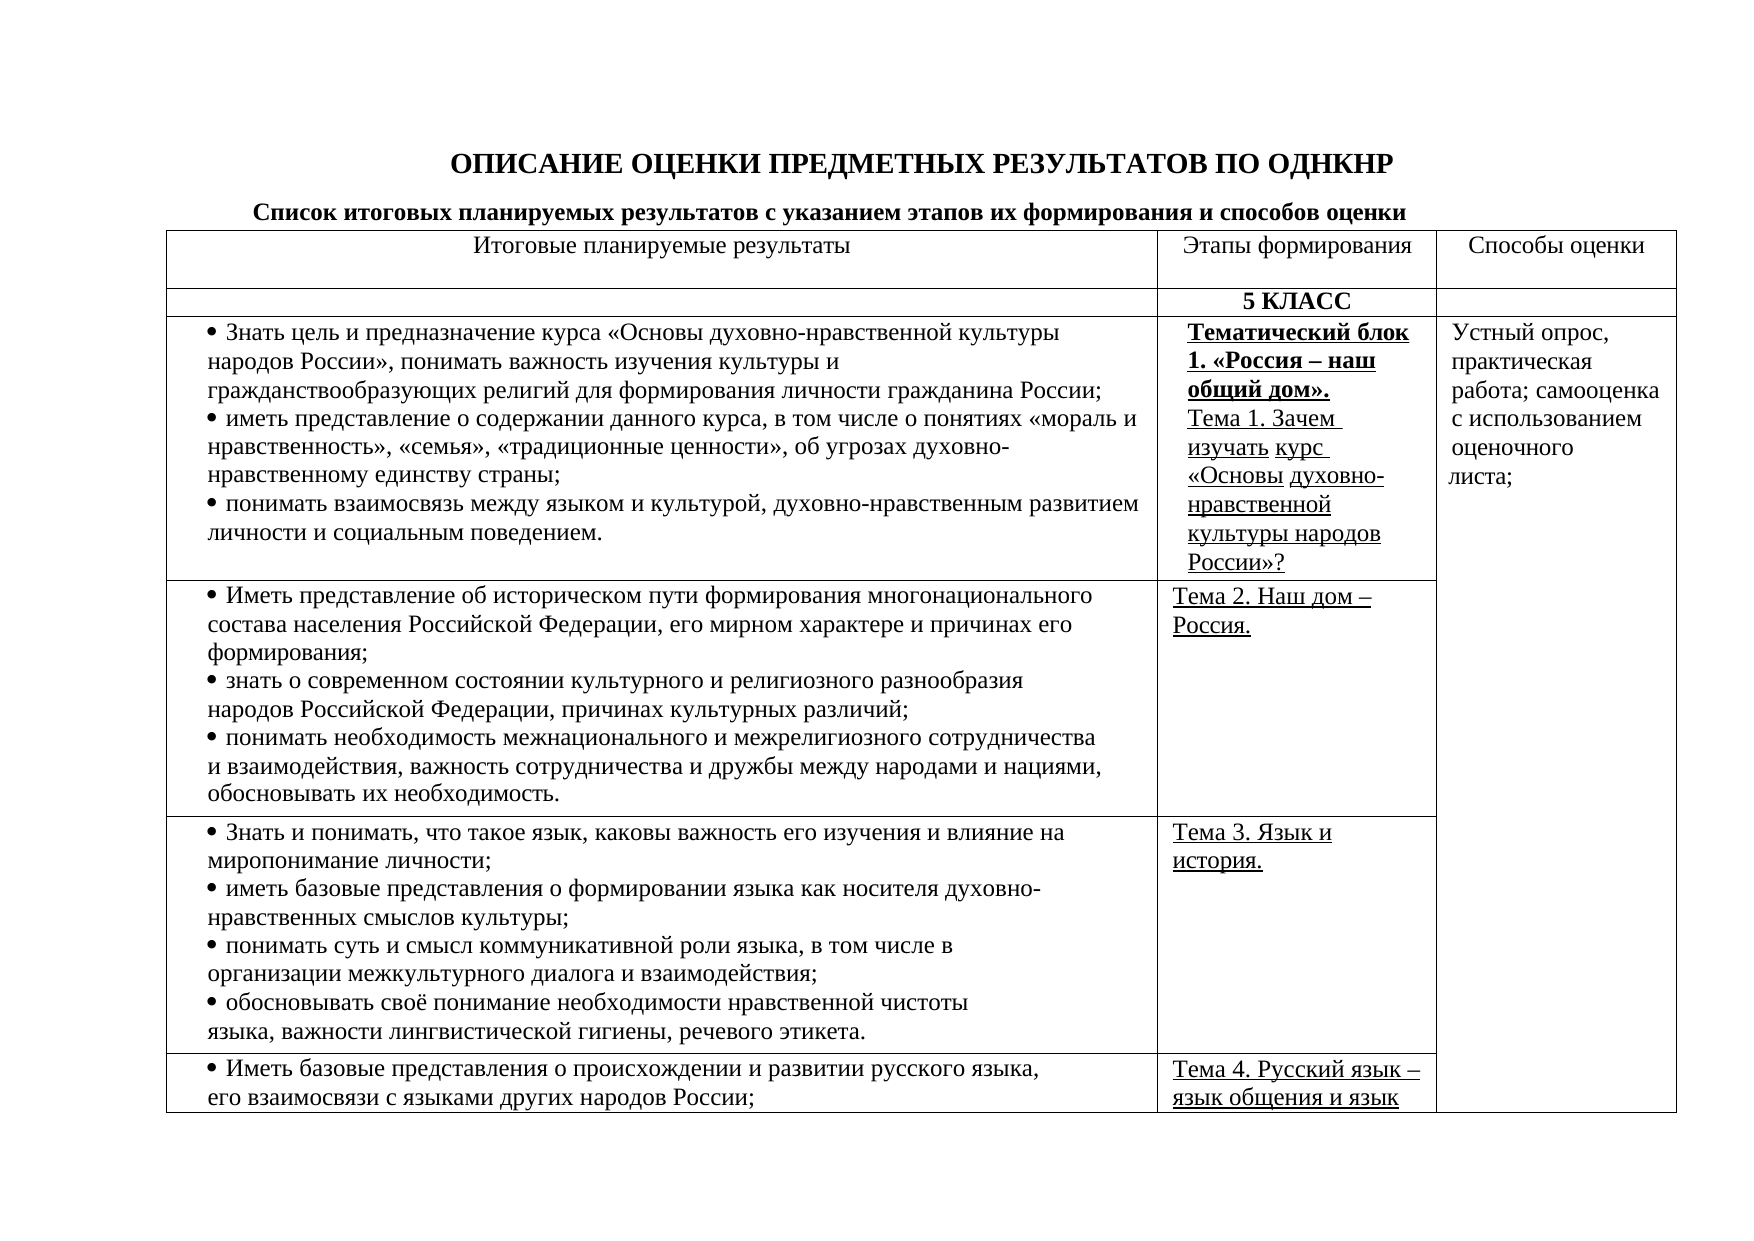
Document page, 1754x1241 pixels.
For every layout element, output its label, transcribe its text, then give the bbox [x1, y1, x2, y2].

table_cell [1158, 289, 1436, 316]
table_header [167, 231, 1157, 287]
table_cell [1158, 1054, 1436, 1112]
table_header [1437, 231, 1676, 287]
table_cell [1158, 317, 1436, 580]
subtitle ОПИСАНИЕ ОЦЕНКИ ПРЕДМЕТНЫХ РЕЗУЛЬТАТОВ ПО ОДНКНР [154, 146, 1689, 180]
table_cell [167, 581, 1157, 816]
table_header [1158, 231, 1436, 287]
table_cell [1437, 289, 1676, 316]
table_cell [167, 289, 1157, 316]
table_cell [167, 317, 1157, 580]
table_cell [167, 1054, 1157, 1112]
text Список итоговых планируемых результатов с указанием этапов их формирования и способов оценки [252, 197, 1689, 226]
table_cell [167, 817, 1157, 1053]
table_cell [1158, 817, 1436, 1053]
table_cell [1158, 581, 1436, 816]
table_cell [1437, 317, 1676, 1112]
